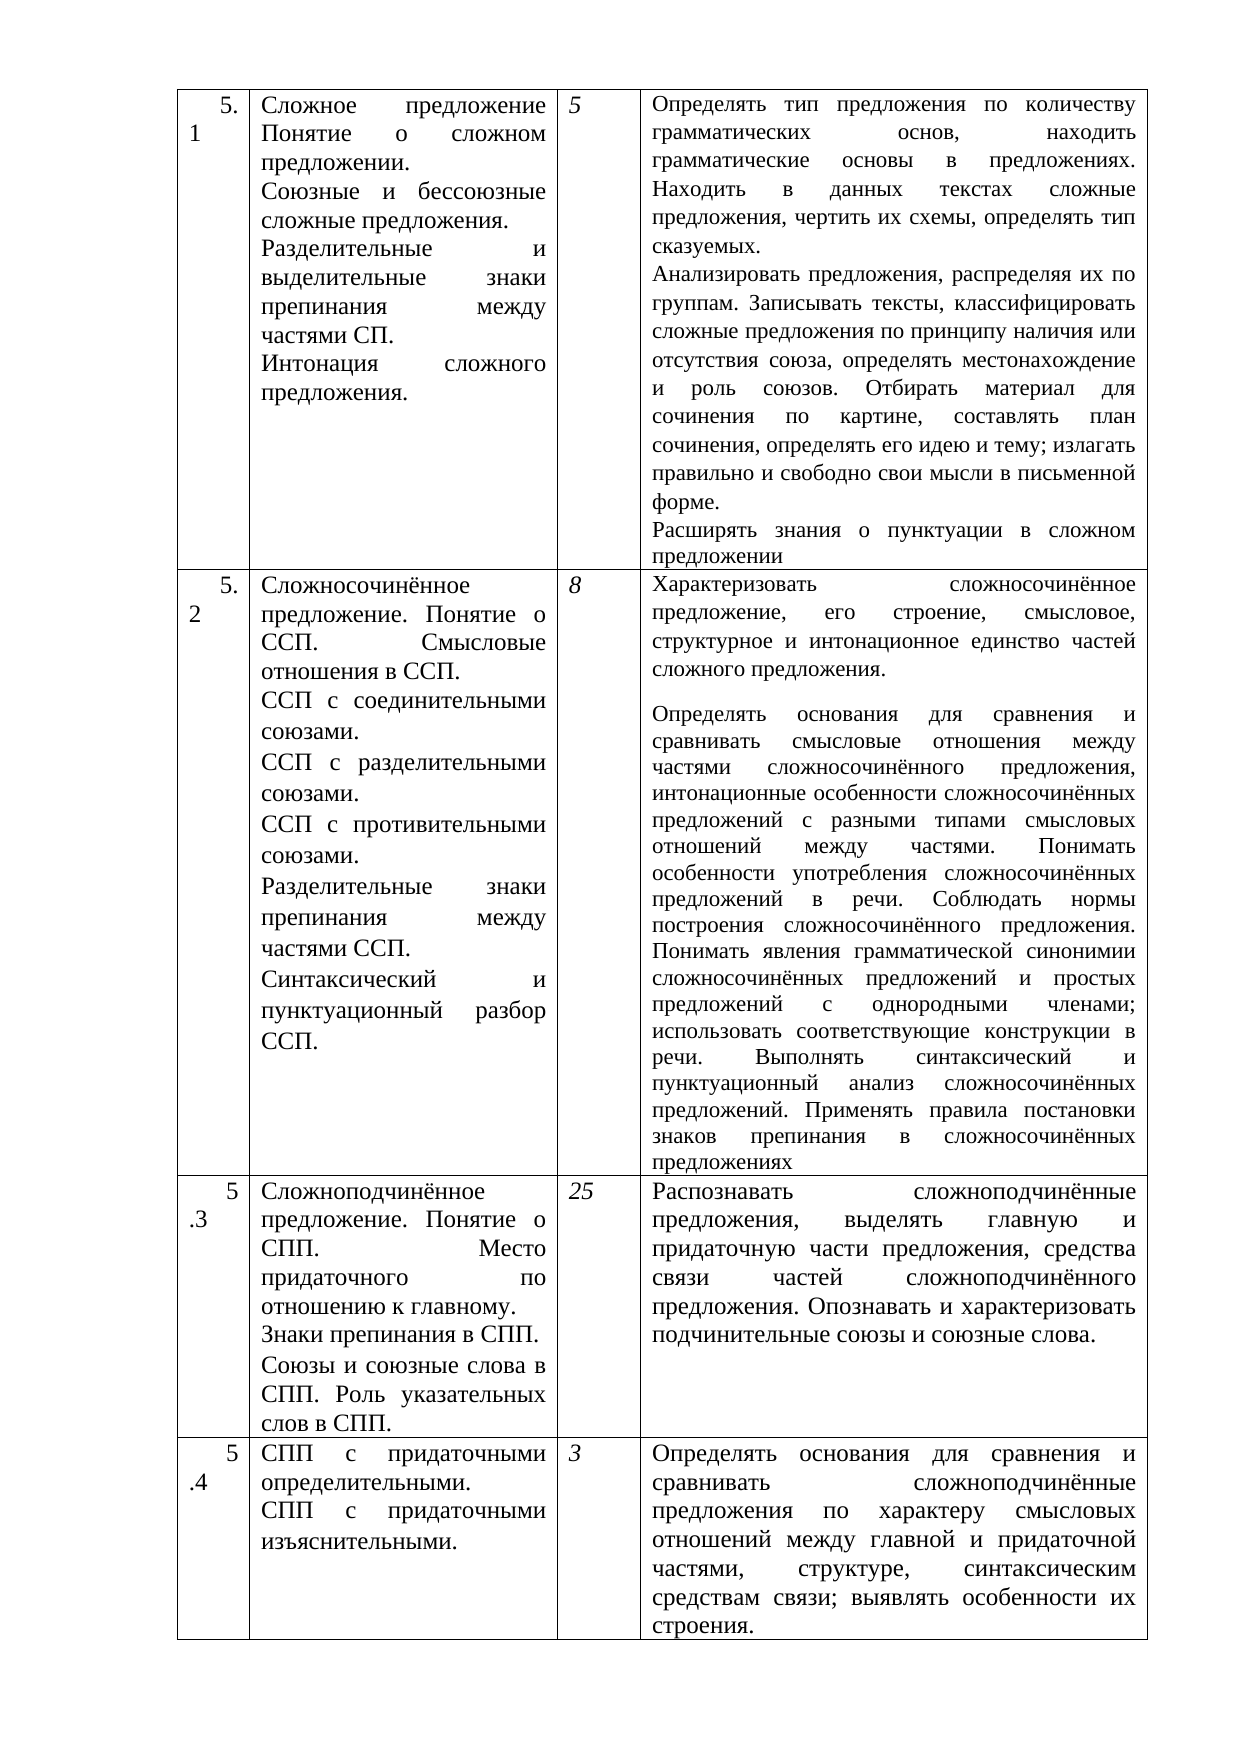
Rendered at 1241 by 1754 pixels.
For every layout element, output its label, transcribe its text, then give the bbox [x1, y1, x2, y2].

table_cell 5.1 [178, 90, 249, 569]
table_cell 25 [558, 1176, 640, 1437]
table_cell Сложносочинённое предложение. Понятие о ССП. Смысловые отношения в ССП. ССП с соединительными союзами. ССП с разделительными союзами. ССП с противительными союзами. Разделительные знаки препинания между частями ССП. Синтаксический и пунктуационный разбор ССП. [250, 570, 557, 1175]
table_cell 5.3 [178, 1176, 249, 1437]
table_cell Характеризовать сложносочинённое предложение, его строение, смысловое, структурное и интонационное единство частей сложного предложения. Определять основания для сравнения и сравнивать смысловые отношения между частями сложносочинённого предложения, интонационные особенности сложносочинённых предложений с разными типами смысловых отношений между частями. Понимать особенности употребления сложносочинённых предложений в речи. Соблюдать нормы построения сложносочинённого предложения. Понимать явления грамматической синонимии сложносочинённых предложений и простых предложений с однородными членами; использовать соответствующие конструкции в речи. Выполнять синтаксический и пунктуационный анализ сложносочинённых предложений. Применять правила постановки знаков препинания в сложносочинённых предложениях [641, 570, 1147, 1175]
table_cell Распознавать сложноподчинённые предложения, выделять главную и придаточную части предложения, средства связи частей сложноподчинённого предложения. Опознавать и характеризовать подчинительные союзы и союзные слова. [641, 1176, 1147, 1437]
table_cell Определять тип предложения по количеству грамматических основ, находить грамматические основы в предложениях. Находить в данных текстах сложные предложения, чертить их схемы, определять тип сказуемых. Анализировать предложения, распределяя их по группам. Записывать тексты, классифицировать сложные предложения по принципу наличия или отсутствия союза, определять местонахождение и роль союзов. Отбирать материал для сочинения по картине, составлять план сочинения, определять его идею и тему; излагать правильно и свободно свои мысли в письменной форме. Расширять знания о пунктуации в сложном предложении [641, 90, 1147, 569]
table_cell Определять основания для сравнения и сравнивать сложноподчинённые предложения по характеру смысловых отношений между главной и придаточной частями, структуре, синтаксическим средствам связи; выявлять особенности их строения. [641, 1438, 1147, 1639]
table_cell 3 [558, 1438, 640, 1639]
table_cell 5.4 [178, 1438, 249, 1639]
table_cell 8 [558, 570, 640, 1175]
table_cell 5.2 [178, 570, 249, 1175]
table_cell Сложное предложение Понятие о сложном предложении. Союзные и бессоюзные сложные предложения. Разделительные и выделительные знаки препинания между частями СП. Интонация сложного предложения. [250, 90, 557, 569]
table_cell Сложноподчинённое предложение. Понятие о СПП. Место придаточного по отношению к главному. Знаки препинания в СПП. Союзы и союзные слова в СПП. Роль указательных слов в СПП. [250, 1176, 557, 1437]
table_cell 5 [558, 90, 640, 569]
table_cell СПП с придаточными определительными. СПП с придаточными изъяснительными. [250, 1438, 557, 1639]
